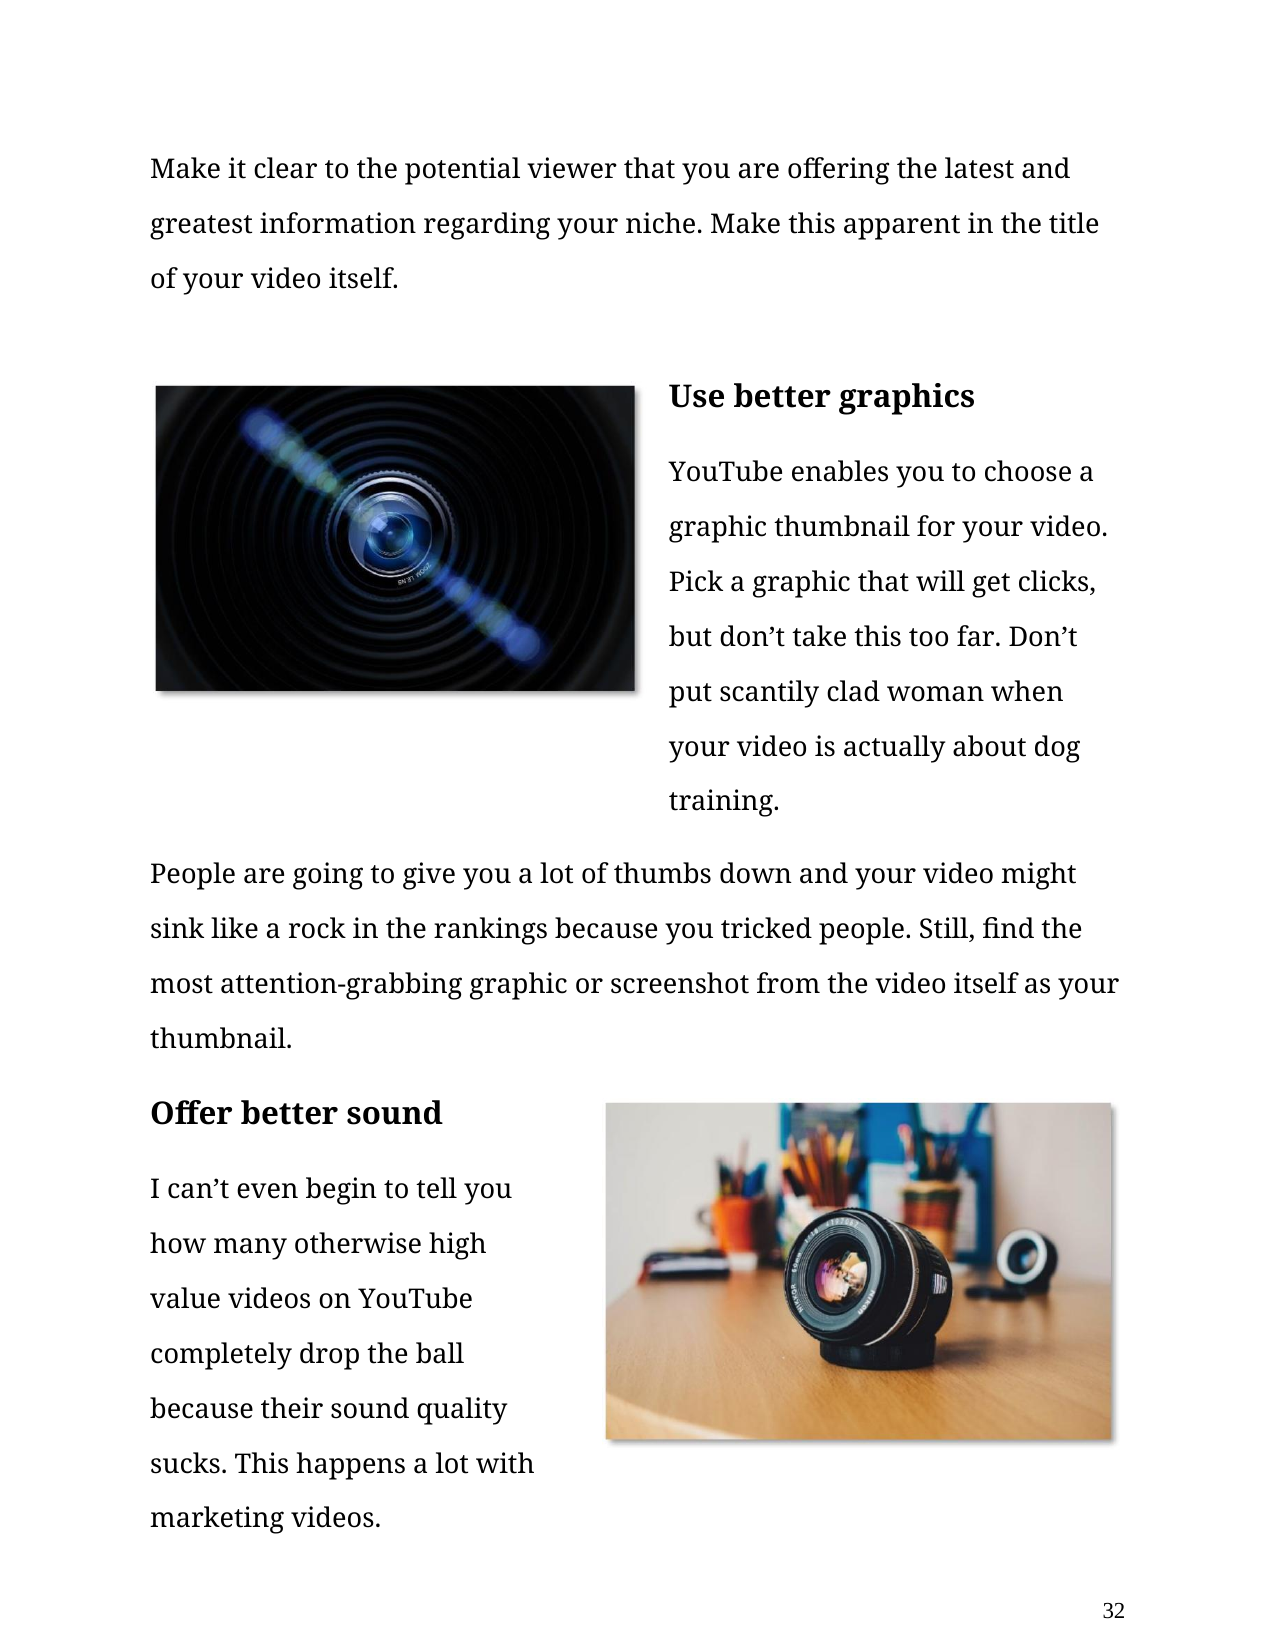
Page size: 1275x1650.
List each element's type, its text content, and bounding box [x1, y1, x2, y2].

text Offer better sound [150, 1091, 1125, 1134]
text I can’t even begin to tell you how many otherwise high value videos on YouTube completely drop the ball because their sound quality sucks. This happens a lot with marketing videos. [150, 1169, 556, 1536]
picture [602, 1134, 1123, 1452]
text People are going to give you a lot of thumbs down and your video might sink like a rock in the rankings because you tricked people. Still, find the most attention-grabbing graphic or screenshot from the video itself as your thumbnail. [150, 854, 1123, 1056]
text Make it clear to the potential viewer that you are offering the latest and greatest information regarding your niche. Make this apparent in the title of your video itself. [150, 150, 1112, 297]
picture [152, 381, 647, 703]
text Use better graphics [669, 374, 1125, 417]
text YouTube enables you to choose a graphic thumbnail for your video. Pick a graphic that will get clicks, but don’t take this too far. Don’t put scantily clad woman when your video is actually about dog training. [669, 452, 1123, 819]
